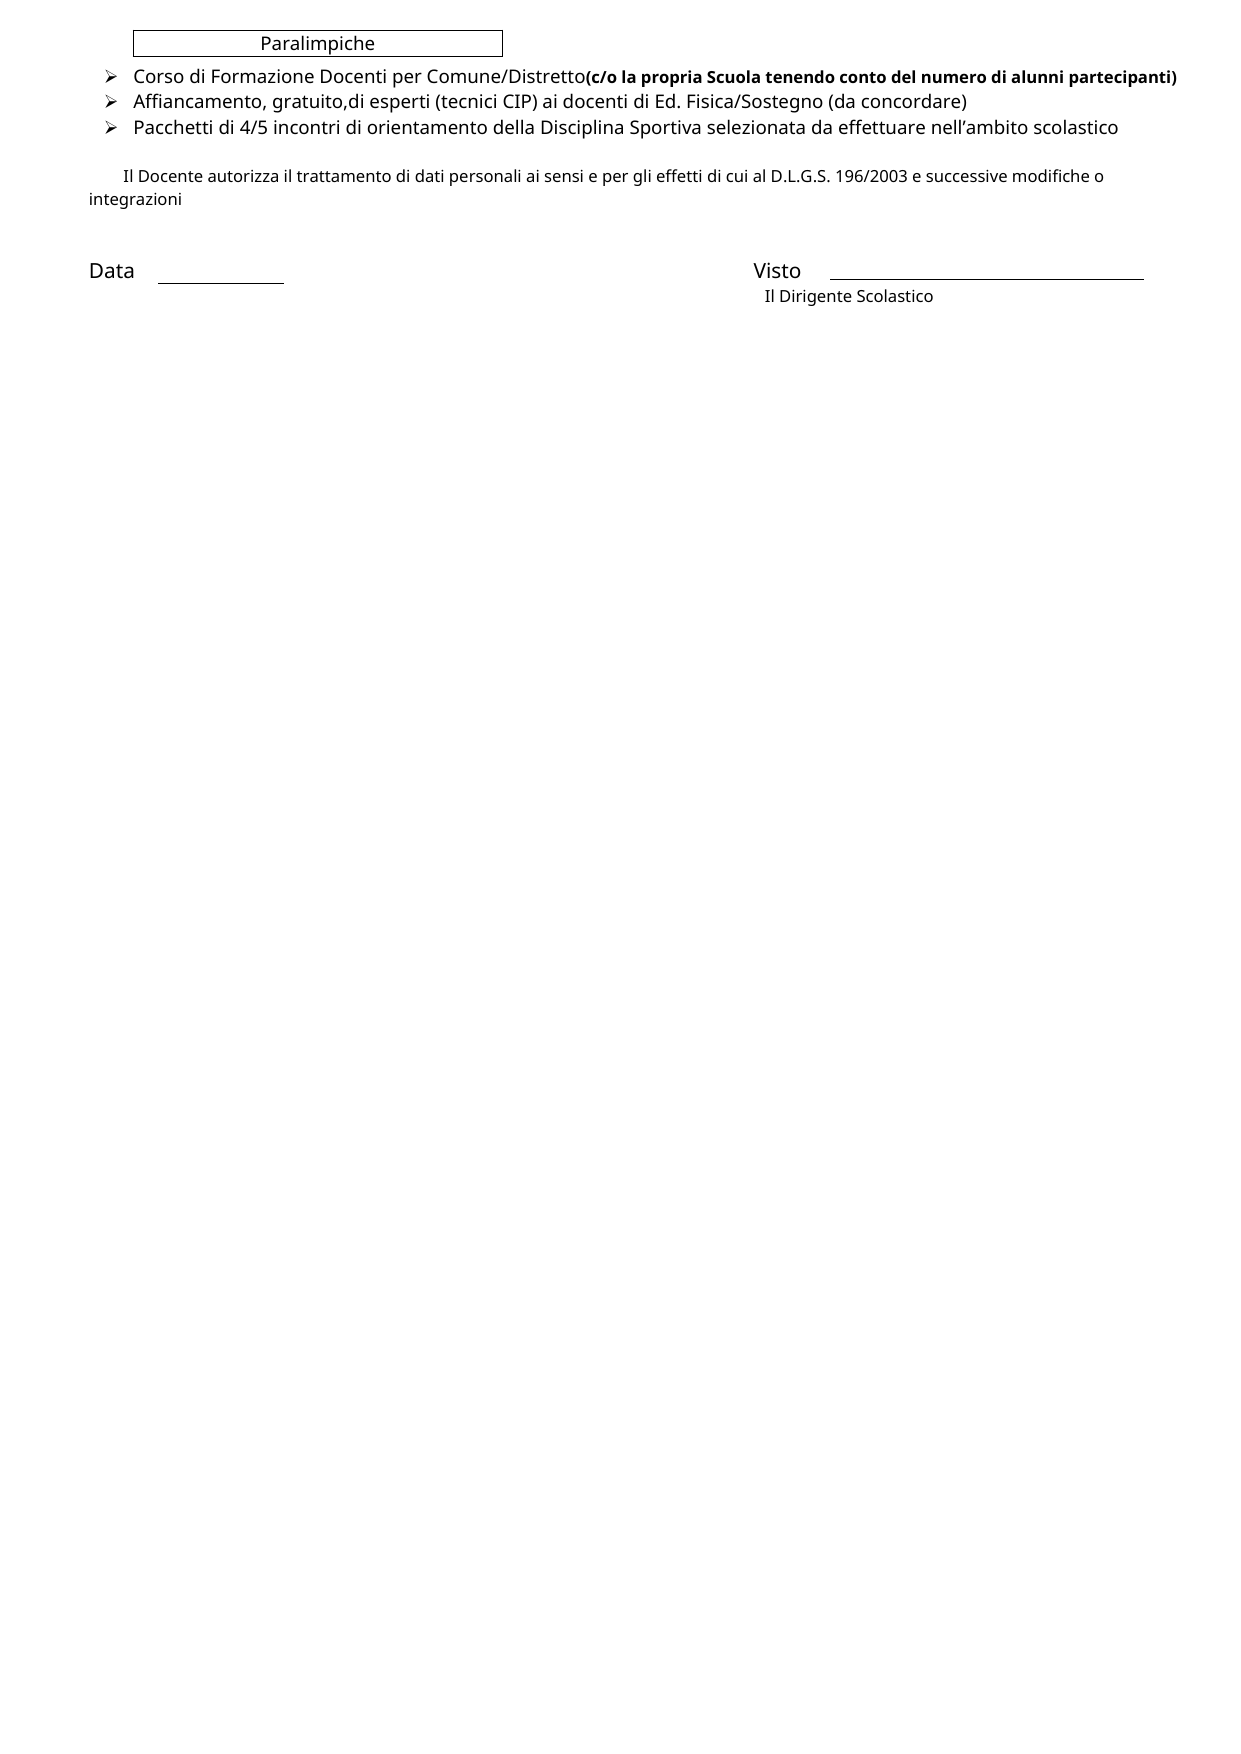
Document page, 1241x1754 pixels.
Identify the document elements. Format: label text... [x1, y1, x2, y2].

list Corso di Formazione Docenti per Comune/Distretto(c/o la propria Scuola tenendo conto del numero di alunni partecipanti) [103, 63, 1196, 88]
text Data Visto [89, 256, 1181, 284]
text Il Dirigente Scolastico [89, 284, 1181, 307]
list Affiancamento, gratuito,di esperti (tecnici CIP) ai docenti di Ed. Fisica/Sostegno (da concordare) [103, 88, 1196, 114]
list Pacchetti di 4/5 incontri di orientamento della Disciplina Sportiva selezionata da effettuare nell’ambito scolastico [103, 114, 1181, 139]
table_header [134, 31, 502, 56]
text Il Docente autorizza il trattamento di dati personali ai sensi e per gli effetti di cui al D.L.G.S. 196/2003 e successive modifiche o integrazioni [89, 165, 1181, 210]
